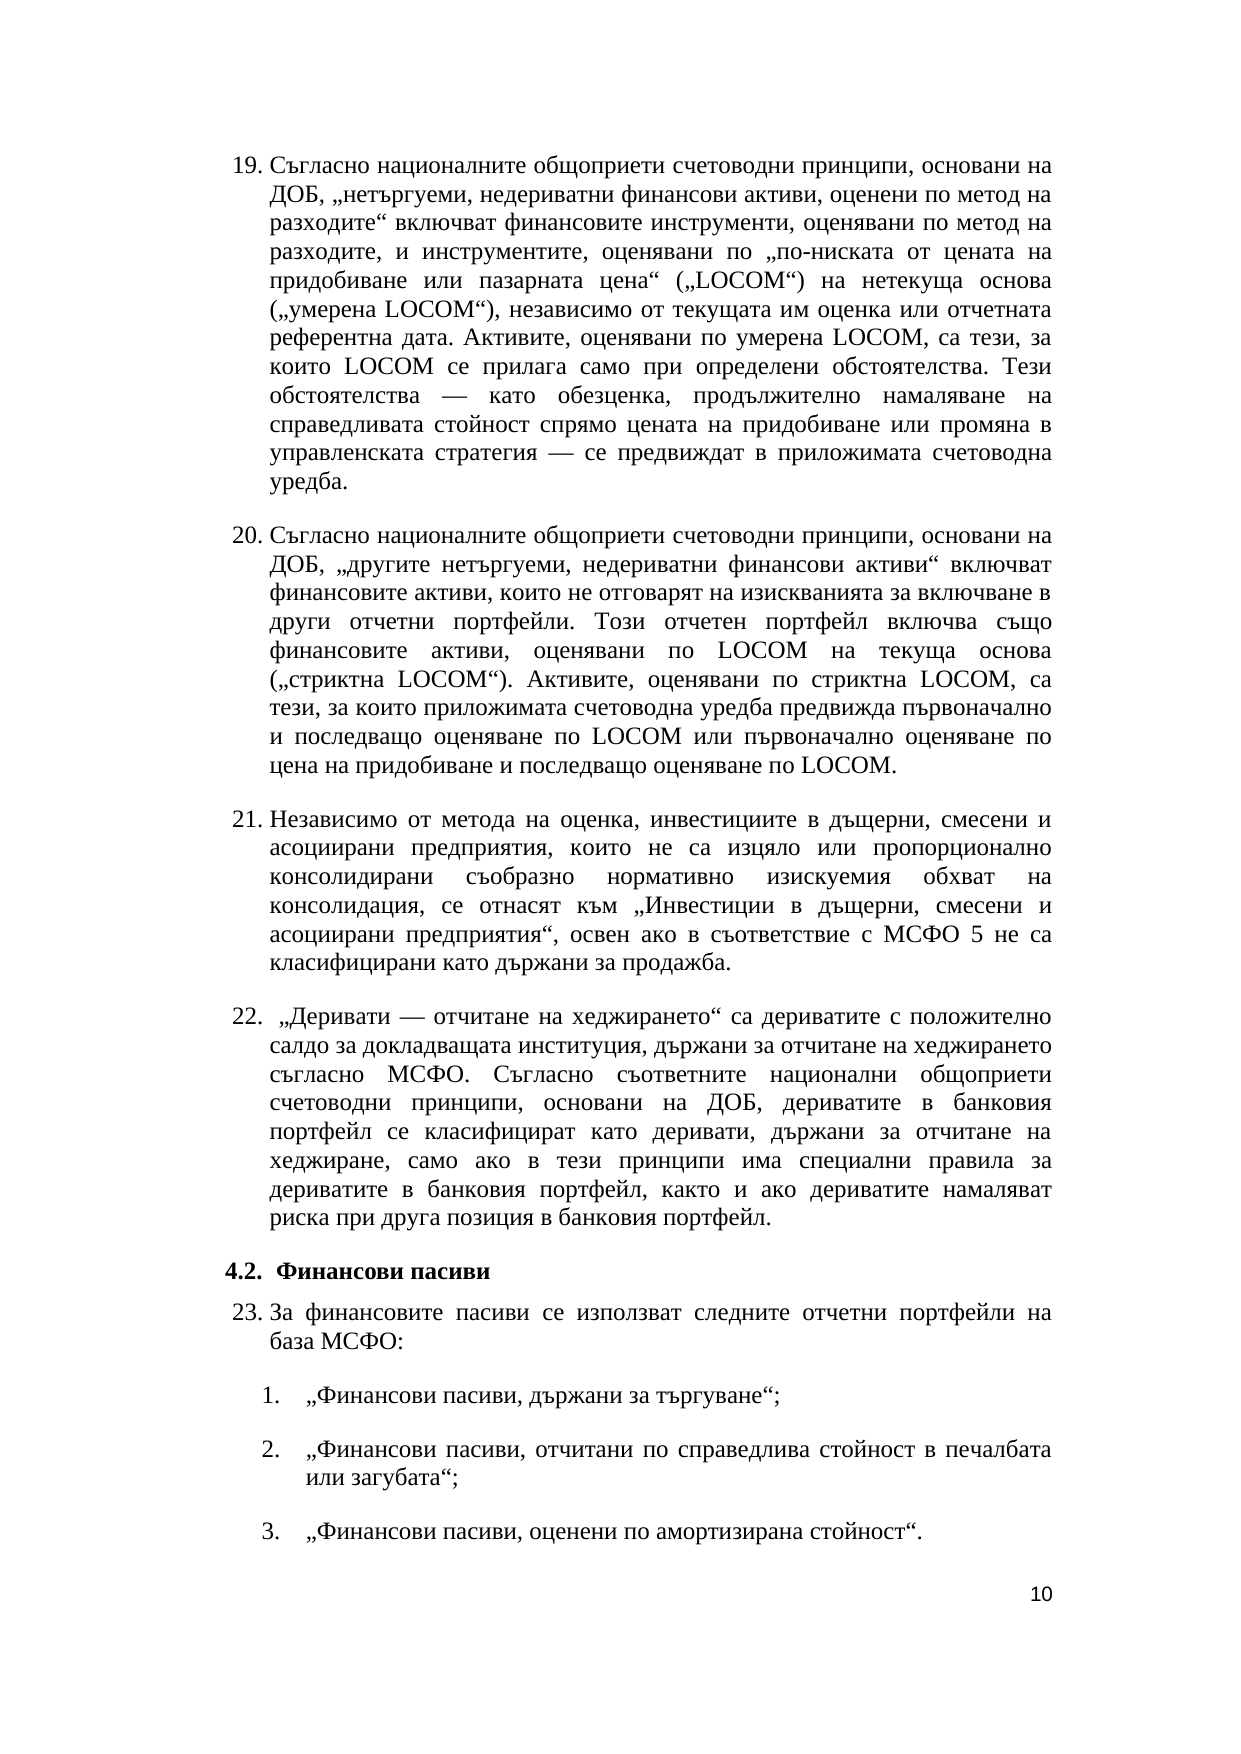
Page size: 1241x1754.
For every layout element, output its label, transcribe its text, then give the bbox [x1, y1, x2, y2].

list „Финансови пасиви, държани за търгуване“; [261, 1380, 1053, 1409]
text Независимо от метода на оценка, инвестициите в дъщерни, смесени и асоциирани предприятия, които не са изцяло или пропорционално консолидирани съобразно нормативно изискуемия обхват на консолидация, се отнасят към „Инвестиции в дъщерни, смесени и асоциирани предприятия“, освен ако в съответствие с МСФО 5 не са класифицирани като държани за продажба. [232, 804, 1053, 976]
text Съгласно националните общоприети счетоводни принципи, основани на ДОБ, „нетъргуеми, недериватни финансови активи, оценени по метод на разходите“ включват финансовите инструменти, оценявани по метод на разходите, и инструментите, оценявани по „по-ниската от цената на придобиване или пазарната цена“ („LOCOM“) на нетекуща основа („умерена LOCOM“), независимо от текущата им оценка или отчетната референтна дата. Активите, оценявани по умерена LOCOM, са тези, за които LOCOM се прилага само при определени обстоятелства. Тези обстоятелства — като обезценка, продължително намаляване на справедливата стойност спрямо цената на придобиване или промяна в управленската стратегия — се предвиждат в приложимата счетоводна уредба. [232, 150, 1053, 495]
subtitle Финансови пасиви [225, 1256, 1053, 1285]
list „Финансови пасиви, оценени по амортизирана стойност“. [261, 1516, 1053, 1545]
text Съгласно националните общоприети счетоводни принципи, основани на ДОБ, „другите нетъргуеми, недериватни финансови активи“ включват финансовите активи, които не отговарят на изискванията за включване в други отчетни портфейли. Този отчетен портфейл включва също финансовите активи, оценявани по LOCOM на текуща основа („стриктна LOCOM“). Активите, оценявани по стриктна LOCOM, са тези, за които приложимата счетоводна уредба предвижда първоначално и последващо оценяване по LOCOM или първоначално оценяване по цена на придобиване и последващо оценяване по LOCOM. [232, 520, 1053, 779]
text „Деривати — отчитане на хеджирането“ са дериватите с положително салдо за докладващата институция, държани за отчитане на хеджирането съгласно МСФО. Съгласно съответните национални общоприети счетоводни принципи, основани на ДОБ, дериватите в банковия портфейл се класифицират като деривати, държани за отчитане на хеджиране, само ако в тези принципи има специални правила за дериватите в банковия портфейл, както и ако дериватите намаляват риска при друга позиция в банковия портфейл. [232, 1001, 1053, 1231]
text За финансовите пасиви се използват следните отчетни портфейли на база МСФО: [232, 1297, 1053, 1355]
list „Финансови пасиви, отчитани по справедлива стойност в печалбата или загубата“; [261, 1434, 1053, 1491]
